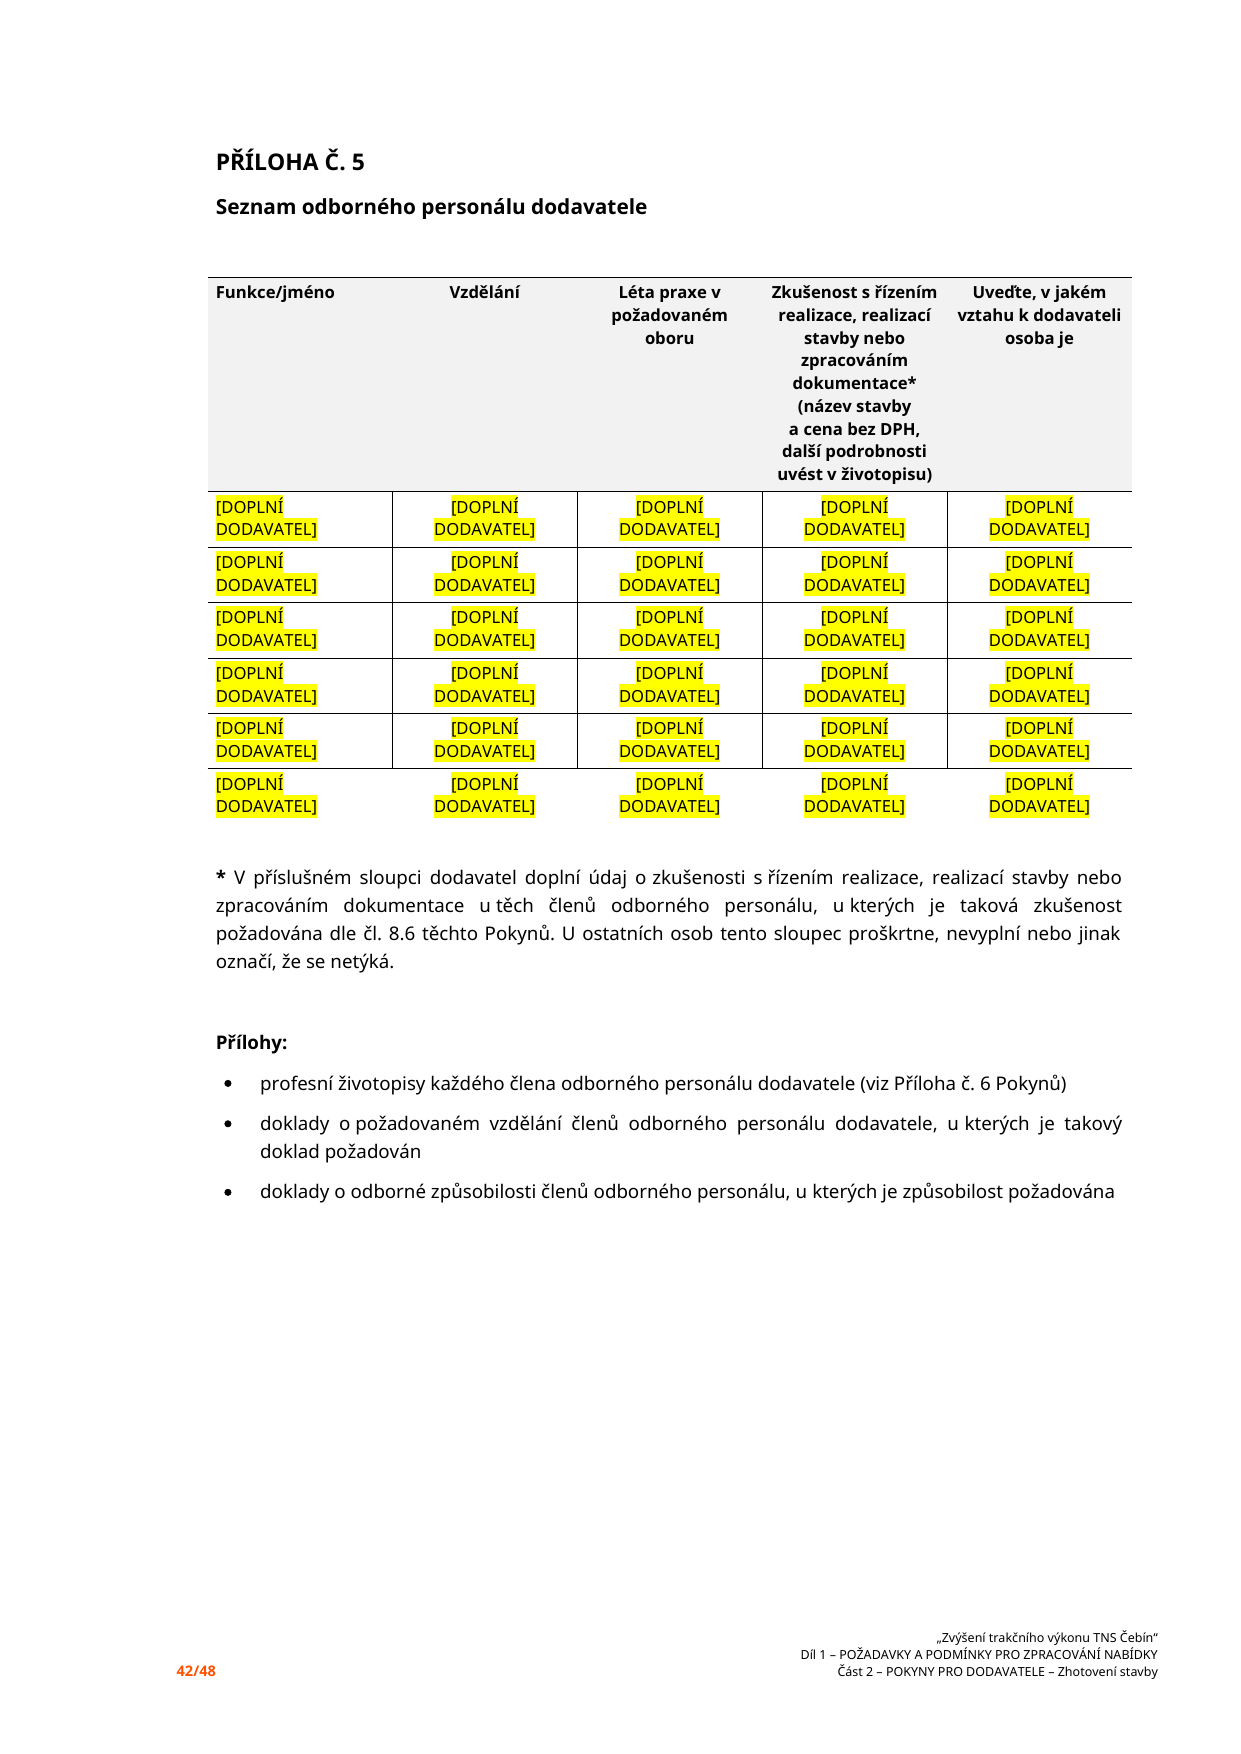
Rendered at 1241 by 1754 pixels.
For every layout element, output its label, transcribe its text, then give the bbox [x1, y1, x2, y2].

table_cell [DOPLNÍ DODAVATEL] [948, 603, 1132, 657]
table_cell [DOPLNÍ DODAVATEL] [393, 603, 577, 657]
table_cell [DOPLNÍ DODAVATEL] [208, 548, 392, 602]
table_cell [DOPLNÍ DODAVATEL] [948, 659, 1132, 713]
table_cell [DOPLNÍ DODAVATEL] [208, 659, 392, 713]
table_cell [DOPLNÍ DODAVATEL] [578, 548, 762, 602]
text Příloha č. 5 [216, 146, 1122, 177]
table_cell [DOPLNÍ DODAVATEL] [578, 492, 762, 547]
table_cell [DOPLNÍ DODAVATEL] [577, 769, 762, 824]
table_cell [DOPLNÍ DODAVATEL] [763, 548, 947, 602]
table_cell [DOPLNÍ DODAVATEL] [947, 769, 1132, 824]
text * V příslušném sloupci dodavatel doplní údaj o zkušenosti s řízením realizace, realizací stavby nebo zpracováním dokumentace u těch členů odborného personálu, u kterých je taková zkušenost požadována dle čl. 8.6 těchto Pokynů. U ostatních osob tento sloupec proškrtne, nevyplní nebo jinak označí, že se netýká. [216, 864, 1122, 974]
table_header Zkušenost s řízením realizace, realizací stavby nebo zpracováním dokumentace* (název stavby a cena bez DPH, další podrobnosti uvést v životopisu) [762, 278, 947, 491]
table_cell [DOPLNÍ DODAVATEL] [578, 603, 762, 657]
text doklady o požadovaném vzdělání členů odborného personálu dodavatele, u kterých je takový doklad požadován [224, 1110, 1122, 1164]
table_cell [DOPLNÍ DODAVATEL] [578, 714, 762, 768]
table_cell [DOPLNÍ DODAVATEL] [948, 492, 1132, 547]
table_cell [DOPLNÍ DODAVATEL] [578, 659, 762, 713]
table_cell [DOPLNÍ DODAVATEL] [763, 603, 947, 657]
text Přílohy: [216, 1029, 1122, 1055]
table_cell [DOPLNÍ DODAVATEL] [948, 714, 1132, 768]
table_cell [DOPLNÍ DODAVATEL] [763, 492, 947, 547]
table_cell [DOPLNÍ DODAVATEL] [393, 492, 577, 547]
table_header Léta praxe v požadovaném oboru [577, 278, 762, 491]
text doklady o odborné způsobilosti členů odborného personálu, u kterých je způsobilost požadována [224, 1179, 1122, 1204]
table_cell [DOPLNÍ DODAVATEL] [763, 659, 947, 713]
table_cell [DOPLNÍ DODAVATEL] [208, 714, 392, 768]
table_cell [DOPLNÍ DODAVATEL] [393, 548, 577, 602]
table_cell [DOPLNÍ DODAVATEL] [208, 603, 392, 657]
table_header Funkce/jméno [208, 278, 392, 491]
table_cell [DOPLNÍ DODAVATEL] [393, 714, 577, 768]
table_cell [DOPLNÍ DODAVATEL] [948, 548, 1132, 602]
text Seznam odborného personálu dodavatele [216, 192, 1122, 221]
text profesní životopisy každého člena odborného personálu dodavatele (viz Příloha č. 6 Pokynů) [224, 1070, 1122, 1095]
table_header Uveďte, v jakém vztahu k dodavateli osoba je [947, 278, 1132, 491]
table_cell [DOPLNÍ DODAVATEL] [763, 714, 947, 768]
table_cell [DOPLNÍ DODAVATEL] [208, 769, 392, 824]
table_cell [DOPLNÍ DODAVATEL] [393, 659, 577, 713]
table_cell [DOPLNÍ DODAVATEL] [392, 769, 577, 824]
table_header Vzdělání [392, 278, 577, 491]
table_cell [DOPLNÍ DODAVATEL] [762, 769, 947, 824]
table_cell [DOPLNÍ DODAVATEL] [208, 492, 392, 547]
